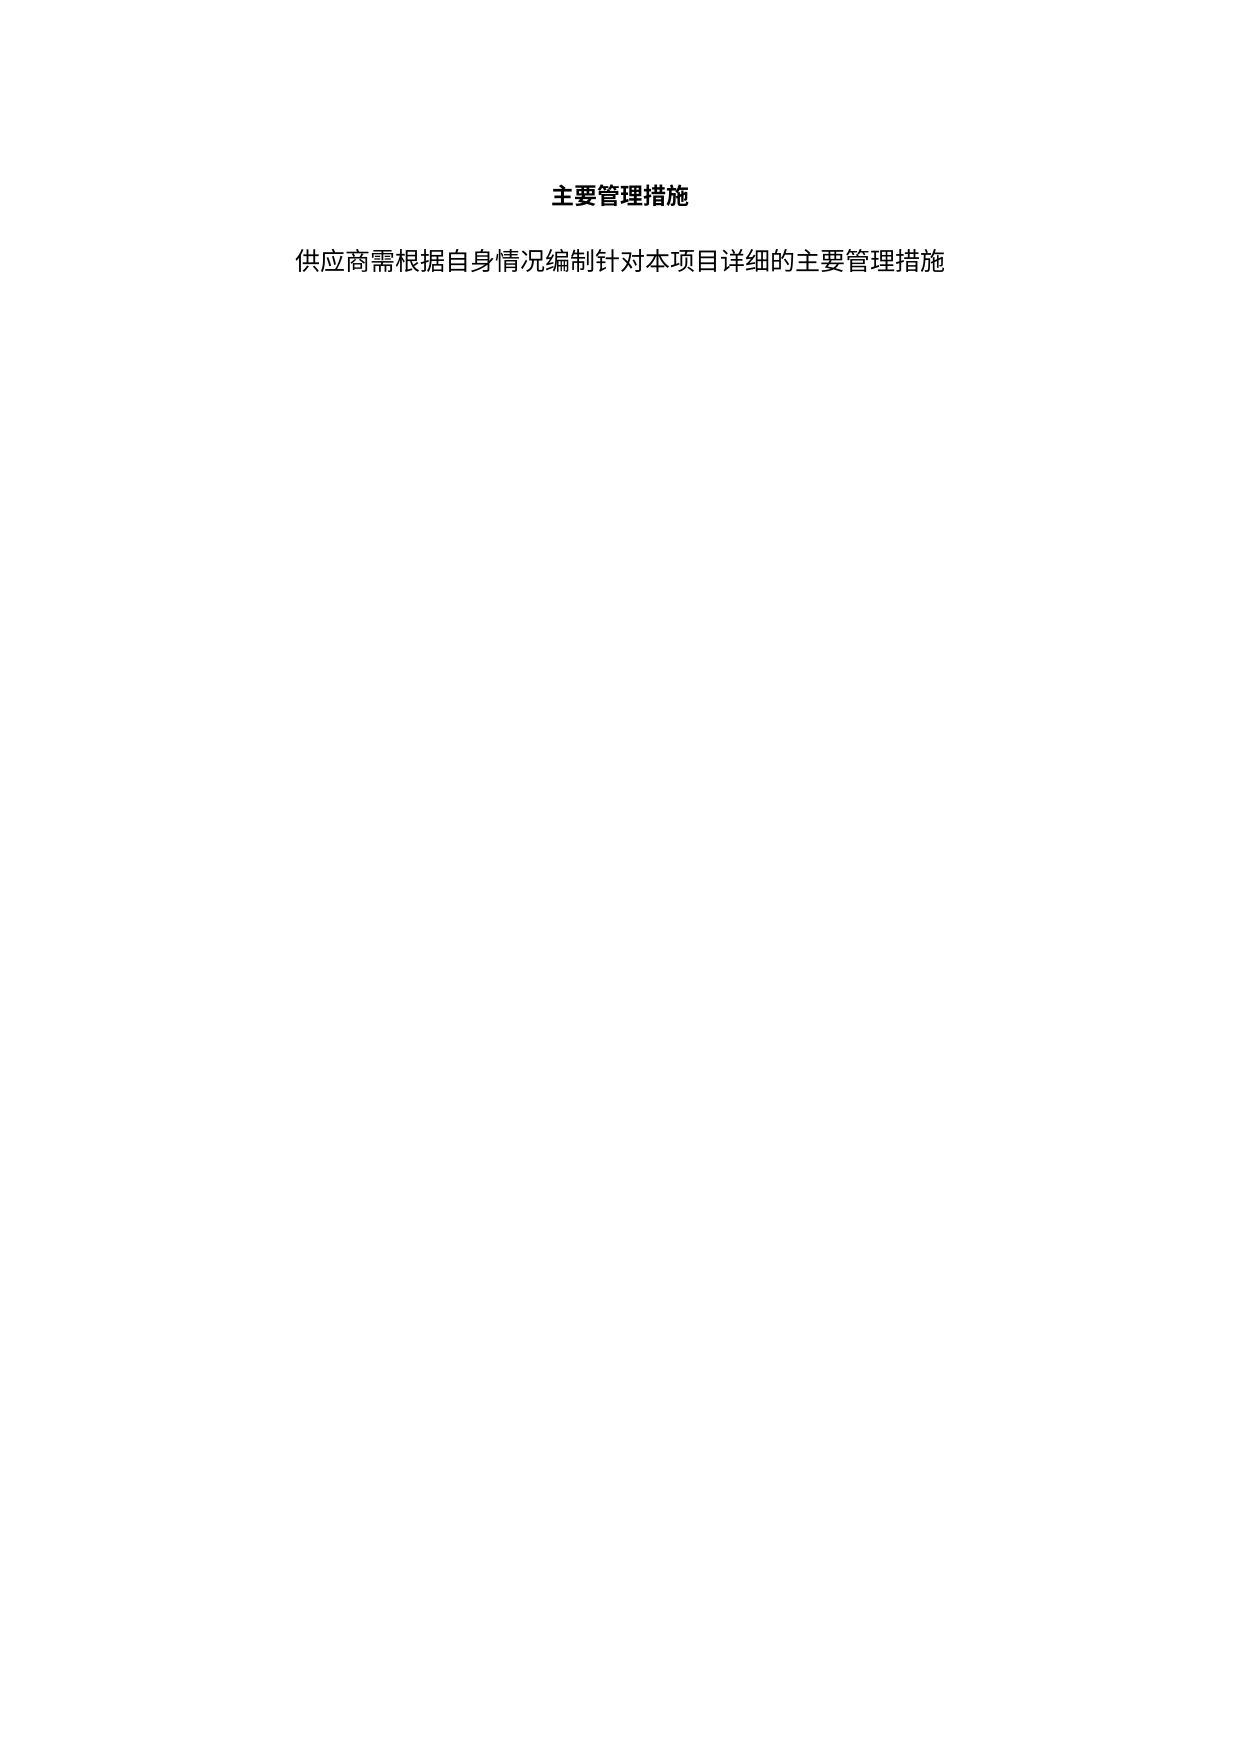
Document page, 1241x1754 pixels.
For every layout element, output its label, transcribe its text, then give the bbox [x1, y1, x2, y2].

text 供应商需根据自身情况编制针对本项目详细的主要管理措施 [187, 227, 1053, 292]
text 主要管理措施 [187, 162, 1053, 227]
